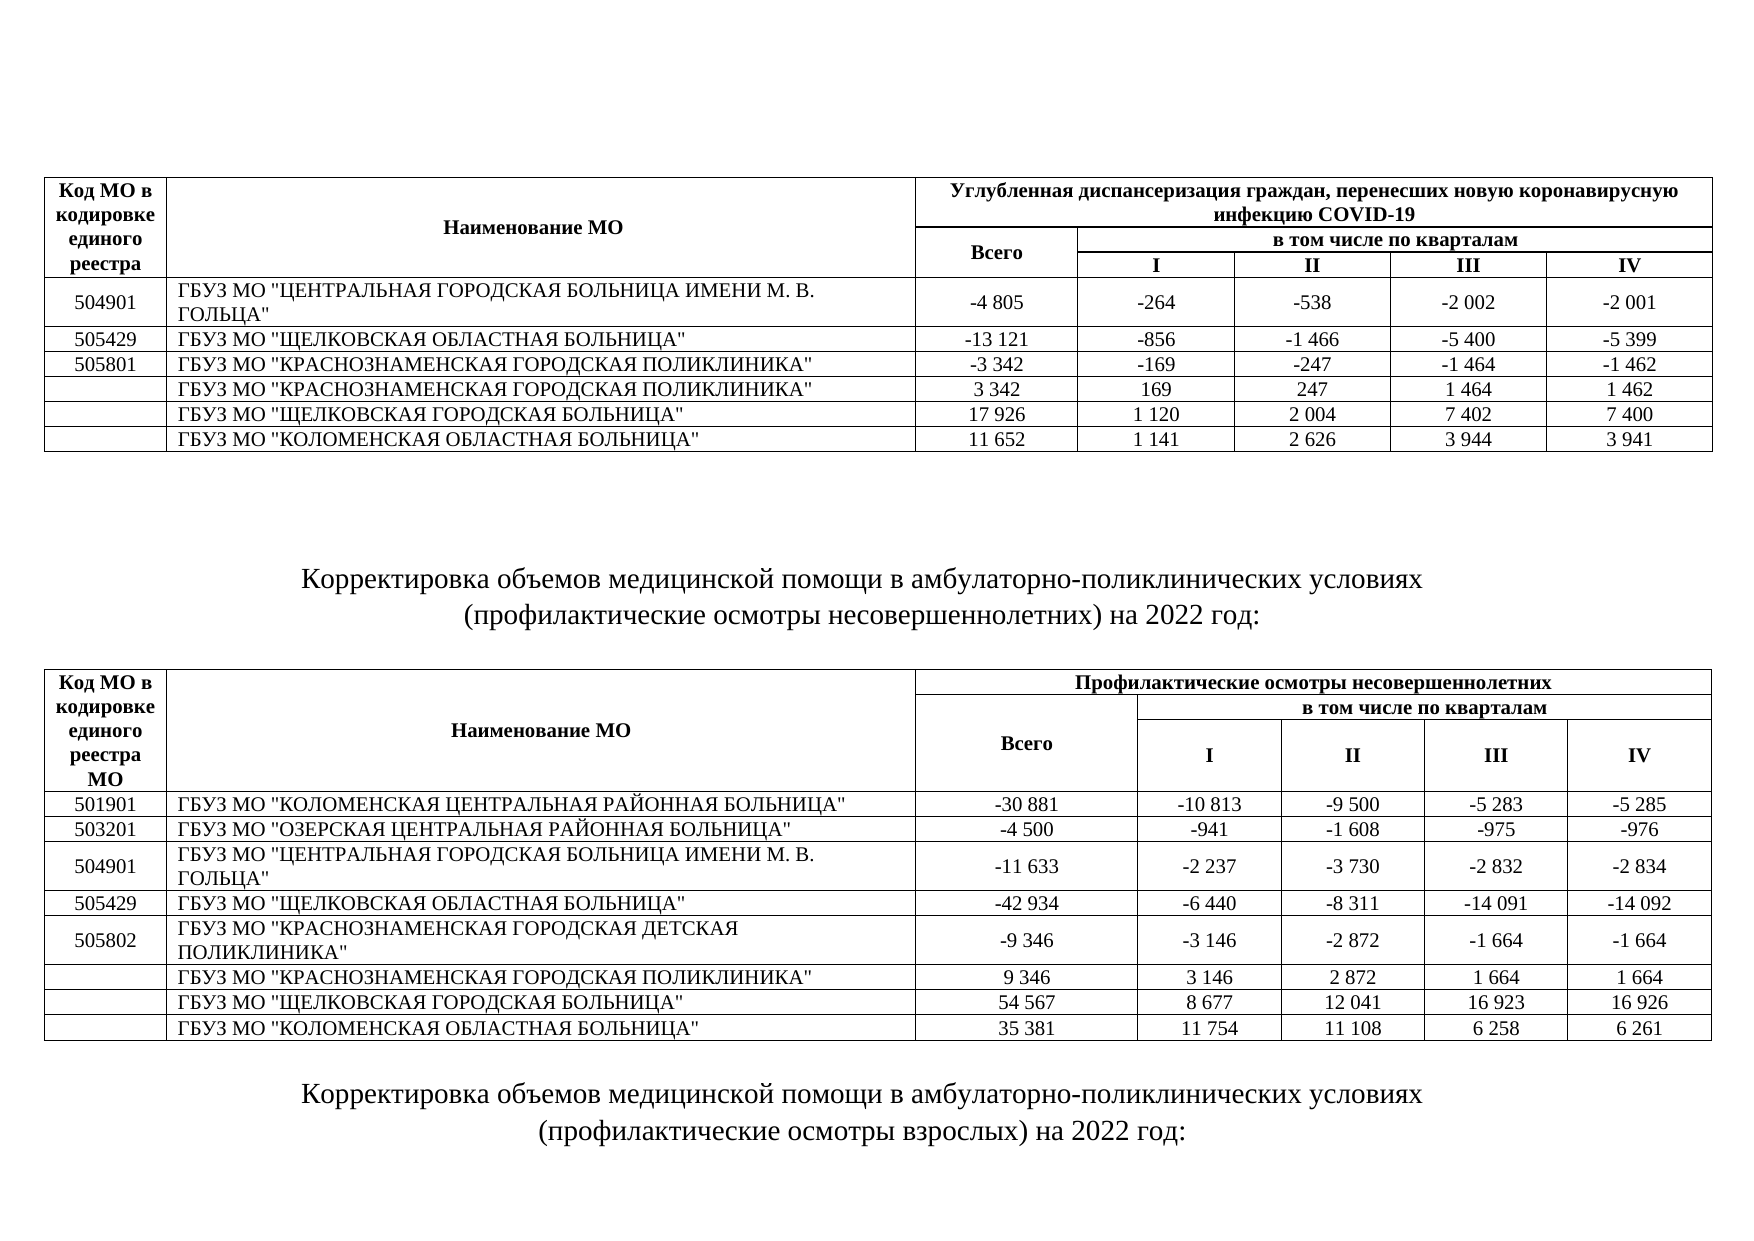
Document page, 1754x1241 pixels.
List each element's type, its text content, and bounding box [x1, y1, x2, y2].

table_cell -42 934 [916, 891, 1137, 915]
table_cell -3 146 [1138, 916, 1281, 964]
table_cell ГБУЗ МО "ЩЕЛКОВСКАЯ ОБЛАСТНАЯ БОЛЬНИЦА" [167, 891, 915, 915]
table_cell 35 381 [916, 1015, 1137, 1039]
table_cell -6 440 [1138, 891, 1281, 915]
table_cell -2 237 [1138, 842, 1281, 890]
table_cell -8 311 [1282, 891, 1424, 915]
table_cell -13 121 [916, 327, 1077, 351]
table_cell 6 258 [1425, 1015, 1567, 1039]
table_cell III [1425, 720, 1567, 791]
table_cell 16 926 [1568, 990, 1711, 1014]
table_cell -14 091 [1425, 891, 1567, 915]
table_cell [45, 377, 166, 401]
table_cell ГБУЗ МО "КОЛОМЕНСКАЯ ЦЕНТРАЛЬНАЯ РАЙОННАЯ БОЛЬНИЦА" [167, 792, 915, 816]
text Корректировка объемов медицинской помощи в амбулаторно-поликлинических условиях [89, 1077, 1636, 1110]
table_cell -264 [1078, 278, 1234, 326]
table_cell -1 608 [1282, 817, 1424, 841]
table_cell -5 285 [1568, 792, 1711, 816]
table_cell 247 [1235, 377, 1390, 401]
table_cell 505429 [45, 327, 166, 351]
table_cell 11 754 [1138, 1015, 1281, 1039]
table_cell -169 [1078, 352, 1234, 376]
table_cell -1 464 [1391, 352, 1546, 376]
table_cell 503201 [45, 817, 166, 841]
table_cell 7 400 [1547, 402, 1712, 426]
table_cell -1 462 [1547, 352, 1712, 376]
table_cell 504901 [45, 278, 166, 326]
table_cell 2 626 [1235, 427, 1390, 451]
text (профилактические осмотры несовершеннолетних) на 2022 год: [89, 597, 1636, 630]
table_cell 11 652 [916, 427, 1077, 451]
text Корректировка объемов медицинской помощи в амбулаторно-поликлинических условиях [89, 561, 1636, 594]
table_cell II [1282, 720, 1424, 791]
table_cell ГБУЗ МО "КРАСНОЗНАМЕНСКАЯ ГОРОДСКАЯ ПОЛИКЛИНИКА" [167, 377, 915, 401]
table_cell 1 664 [1425, 965, 1567, 989]
table_cell 12 041 [1282, 990, 1424, 1014]
table_cell 505802 [45, 916, 166, 964]
table_cell 505801 [45, 352, 166, 376]
table_cell 169 [1078, 377, 1234, 401]
table_cell ГБУЗ МО "ОЗЕРСКАЯ ЦЕНТРАЛЬНАЯ РАЙОННАЯ БОЛЬНИЦА" [167, 817, 915, 841]
table_cell -2 001 [1547, 278, 1712, 326]
table_cell -2 834 [1568, 842, 1711, 890]
table_cell 17 926 [916, 402, 1077, 426]
table_header Профилактические осмотры несовершеннолетних [916, 670, 1711, 694]
table_cell [45, 402, 166, 426]
table_header Наименование МО [167, 178, 915, 277]
table_cell [45, 965, 166, 989]
table_header Код МО в кодировке единого реестра МО [45, 670, 166, 791]
table_cell II [1235, 253, 1390, 277]
table_cell 6 261 [1568, 1015, 1711, 1039]
table_cell -9 346 [916, 916, 1137, 964]
table_cell 11 108 [1282, 1015, 1424, 1039]
table_cell 54 567 [916, 990, 1137, 1014]
table_cell [45, 427, 166, 451]
table_cell 1 462 [1547, 377, 1712, 401]
table_cell -9 500 [1282, 792, 1424, 816]
table_cell ГБУЗ МО "ЦЕНТРАЛЬНАЯ ГОРОДСКАЯ БОЛЬНИЦА ИМЕНИ М. В. ГОЛЬЦА" [167, 278, 915, 326]
table_cell -3 730 [1282, 842, 1424, 890]
table_cell 2 872 [1282, 965, 1424, 989]
table_cell 3 342 [916, 377, 1077, 401]
table_cell ГБУЗ МО "КОЛОМЕНСКАЯ ОБЛАСТНАЯ БОЛЬНИЦА" [167, 427, 915, 451]
table_cell -5 283 [1425, 792, 1567, 816]
table_cell -975 [1425, 817, 1567, 841]
table_cell 1 120 [1078, 402, 1234, 426]
table_cell I [1078, 253, 1234, 277]
table_cell -11 633 [916, 842, 1137, 890]
table_cell -538 [1235, 278, 1390, 326]
table_cell I [1138, 720, 1281, 791]
table_cell -10 813 [1138, 792, 1281, 816]
table_cell 3 941 [1547, 427, 1712, 451]
table_cell -2 872 [1282, 916, 1424, 964]
table_cell 1 464 [1391, 377, 1546, 401]
table_cell ГБУЗ МО "ЩЕЛКОВСКАЯ ОБЛАСТНАЯ БОЛЬНИЦА" [167, 327, 915, 351]
table_cell Всего [916, 228, 1077, 277]
table_cell -4 805 [916, 278, 1077, 326]
table_cell 9 346 [916, 965, 1137, 989]
table_header Наименование МО [167, 670, 915, 791]
table_cell 8 677 [1138, 990, 1281, 1014]
table_cell ГБУЗ МО "КОЛОМЕНСКАЯ ОБЛАСТНАЯ БОЛЬНИЦА" [167, 1015, 915, 1039]
table_cell [45, 1015, 166, 1039]
table_cell IV [1547, 253, 1712, 277]
table_cell -1 664 [1425, 916, 1567, 964]
table_cell -856 [1078, 327, 1234, 351]
table_cell -4 500 [916, 817, 1137, 841]
text (профилактические осмотры взрослых) на 2022 год: [89, 1113, 1636, 1146]
table_cell ГБУЗ МО "ЩЕЛКОВСКАЯ ГОРОДСКАЯ БОЛЬНИЦА" [167, 402, 915, 426]
table_cell 7 402 [1391, 402, 1546, 426]
table_cell 504901 [45, 842, 166, 890]
table_cell -247 [1235, 352, 1390, 376]
table_cell 501901 [45, 792, 166, 816]
table_cell -3 342 [916, 352, 1077, 376]
table_cell -976 [1568, 817, 1711, 841]
table_cell -5 399 [1547, 327, 1712, 351]
table_cell 16 923 [1425, 990, 1567, 1014]
table_cell в том числе по кварталам [1078, 228, 1712, 251]
table_cell ГБУЗ МО "КРАСНОЗНАМЕНСКАЯ ГОРОДСКАЯ ПОЛИКЛИНИКА" [167, 965, 915, 989]
table_cell -1 466 [1235, 327, 1390, 351]
table_cell -14 092 [1568, 891, 1711, 915]
table_header Код МО в кодировке единого реестра МО [45, 178, 166, 277]
table_cell -941 [1138, 817, 1281, 841]
table_cell ГБУЗ МО "КРАСНОЗНАМЕНСКАЯ ГОРОДСКАЯ ПОЛИКЛИНИКА" [167, 352, 915, 376]
table_cell -5 400 [1391, 327, 1546, 351]
table_cell Всего [916, 695, 1137, 791]
table_cell ГБУЗ МО "ЩЕЛКОВСКАЯ ГОРОДСКАЯ БОЛЬНИЦА" [167, 990, 915, 1014]
table_cell 505429 [45, 891, 166, 915]
table_cell 1 664 [1568, 965, 1711, 989]
table_cell 2 004 [1235, 402, 1390, 426]
table_cell в том числе по кварталам [1138, 695, 1711, 719]
table_cell ГБУЗ МО "КРАСНОЗНАМЕНСКАЯ ГОРОДСКАЯ ДЕТСКАЯ ПОЛИКЛИНИКА" [167, 916, 915, 964]
table_cell -2 002 [1391, 278, 1546, 326]
table_header Углубленная диспансеризация граждан, перенесших новую коронавирусную инфекцию COVID-19 [916, 178, 1712, 226]
table_cell -1 664 [1568, 916, 1711, 964]
table_cell IV [1568, 720, 1711, 791]
table_cell 1 141 [1078, 427, 1234, 451]
table_cell 3 944 [1391, 427, 1546, 451]
table_cell [45, 990, 166, 1014]
table_cell III [1391, 253, 1546, 277]
table_cell -2 832 [1425, 842, 1567, 890]
table_cell 3 146 [1138, 965, 1281, 989]
table_cell ГБУЗ МО "ЦЕНТРАЛЬНАЯ ГОРОДСКАЯ БОЛЬНИЦА ИМЕНИ М. В. ГОЛЬЦА" [167, 842, 915, 890]
table_cell -30 881 [916, 792, 1137, 816]
